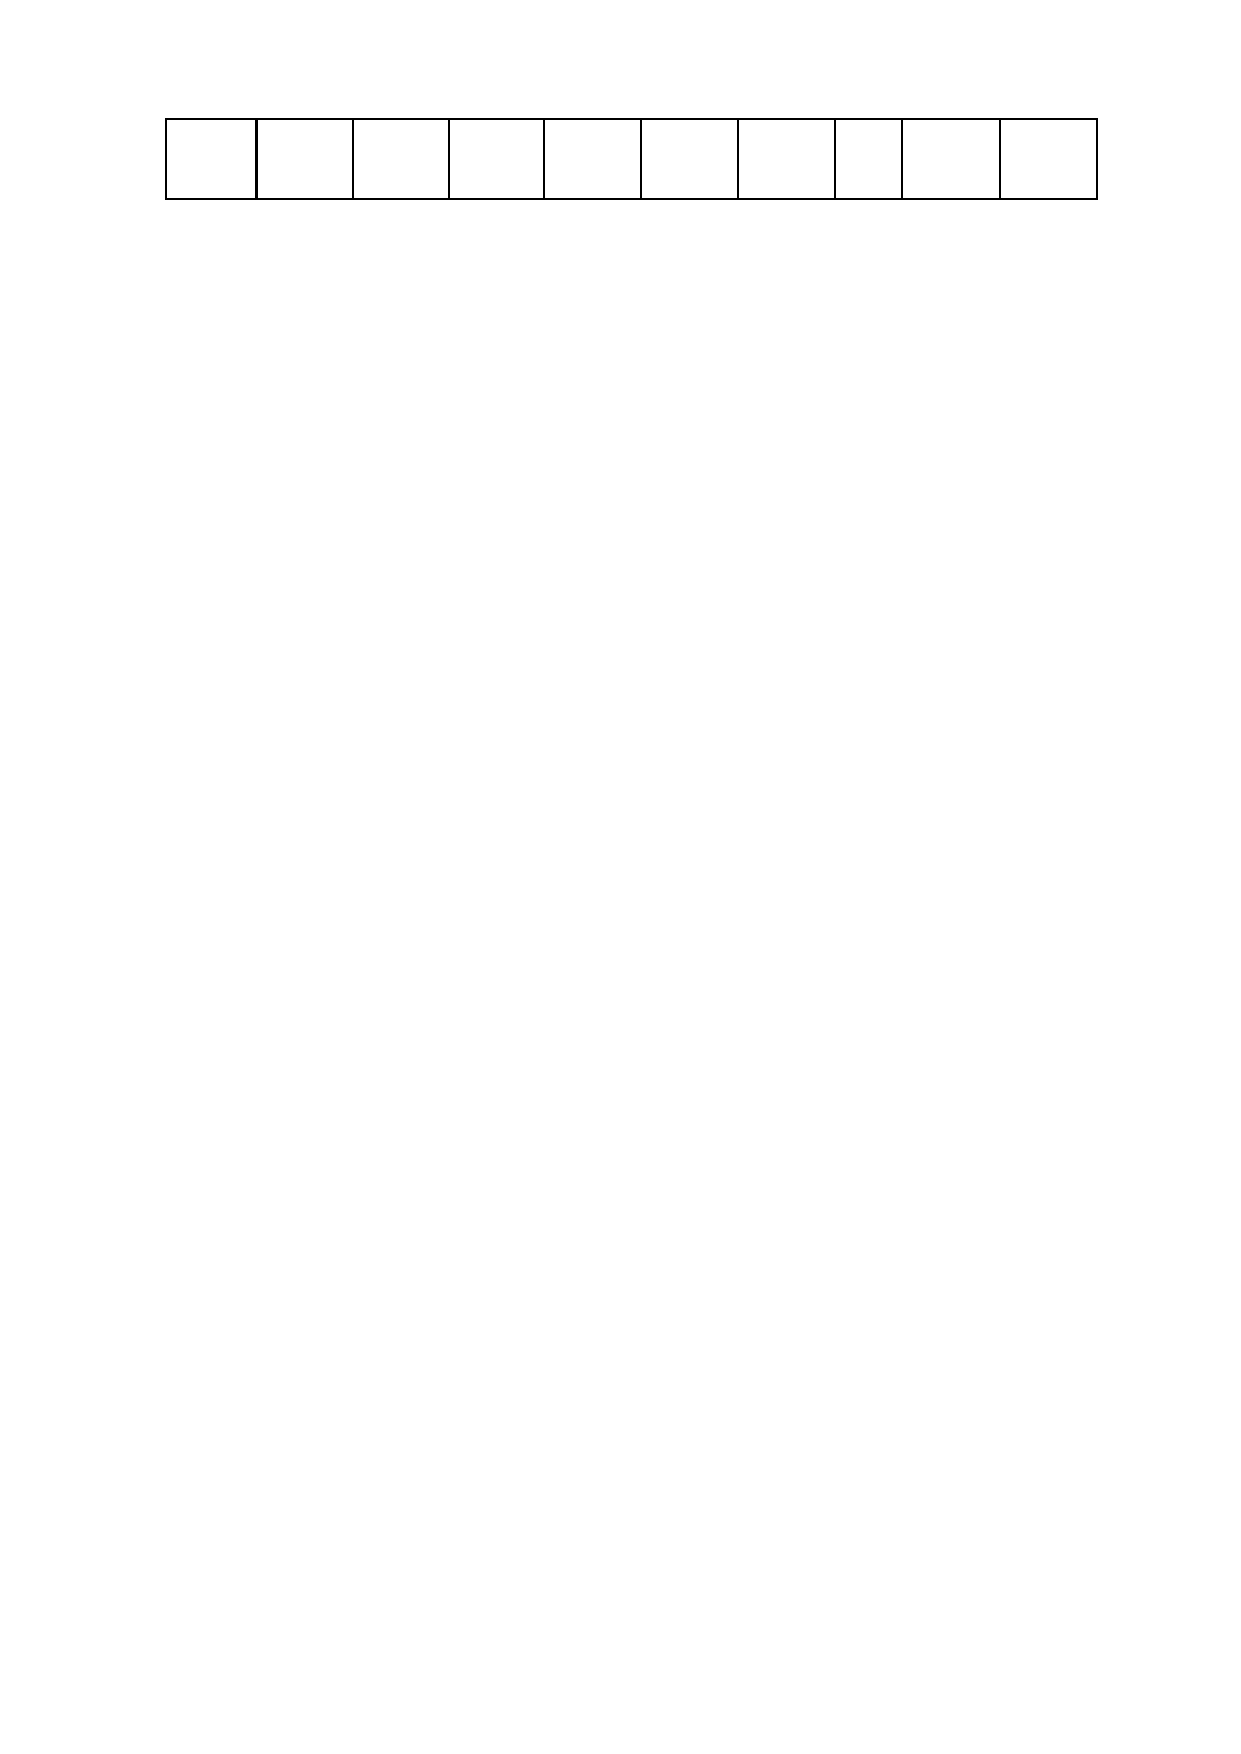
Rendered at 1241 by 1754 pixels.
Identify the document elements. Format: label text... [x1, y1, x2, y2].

table_cell A [739, 120, 834, 198]
table_cell A [450, 120, 543, 198]
table_cell B [258, 120, 352, 198]
table_cell A [354, 120, 448, 198]
table_cell A [167, 120, 255, 198]
table_cell D [1001, 120, 1096, 198]
table_cell C [836, 120, 901, 198]
table_cell B [903, 120, 999, 198]
table_cell B [545, 120, 640, 198]
table_cell E [642, 120, 737, 198]
